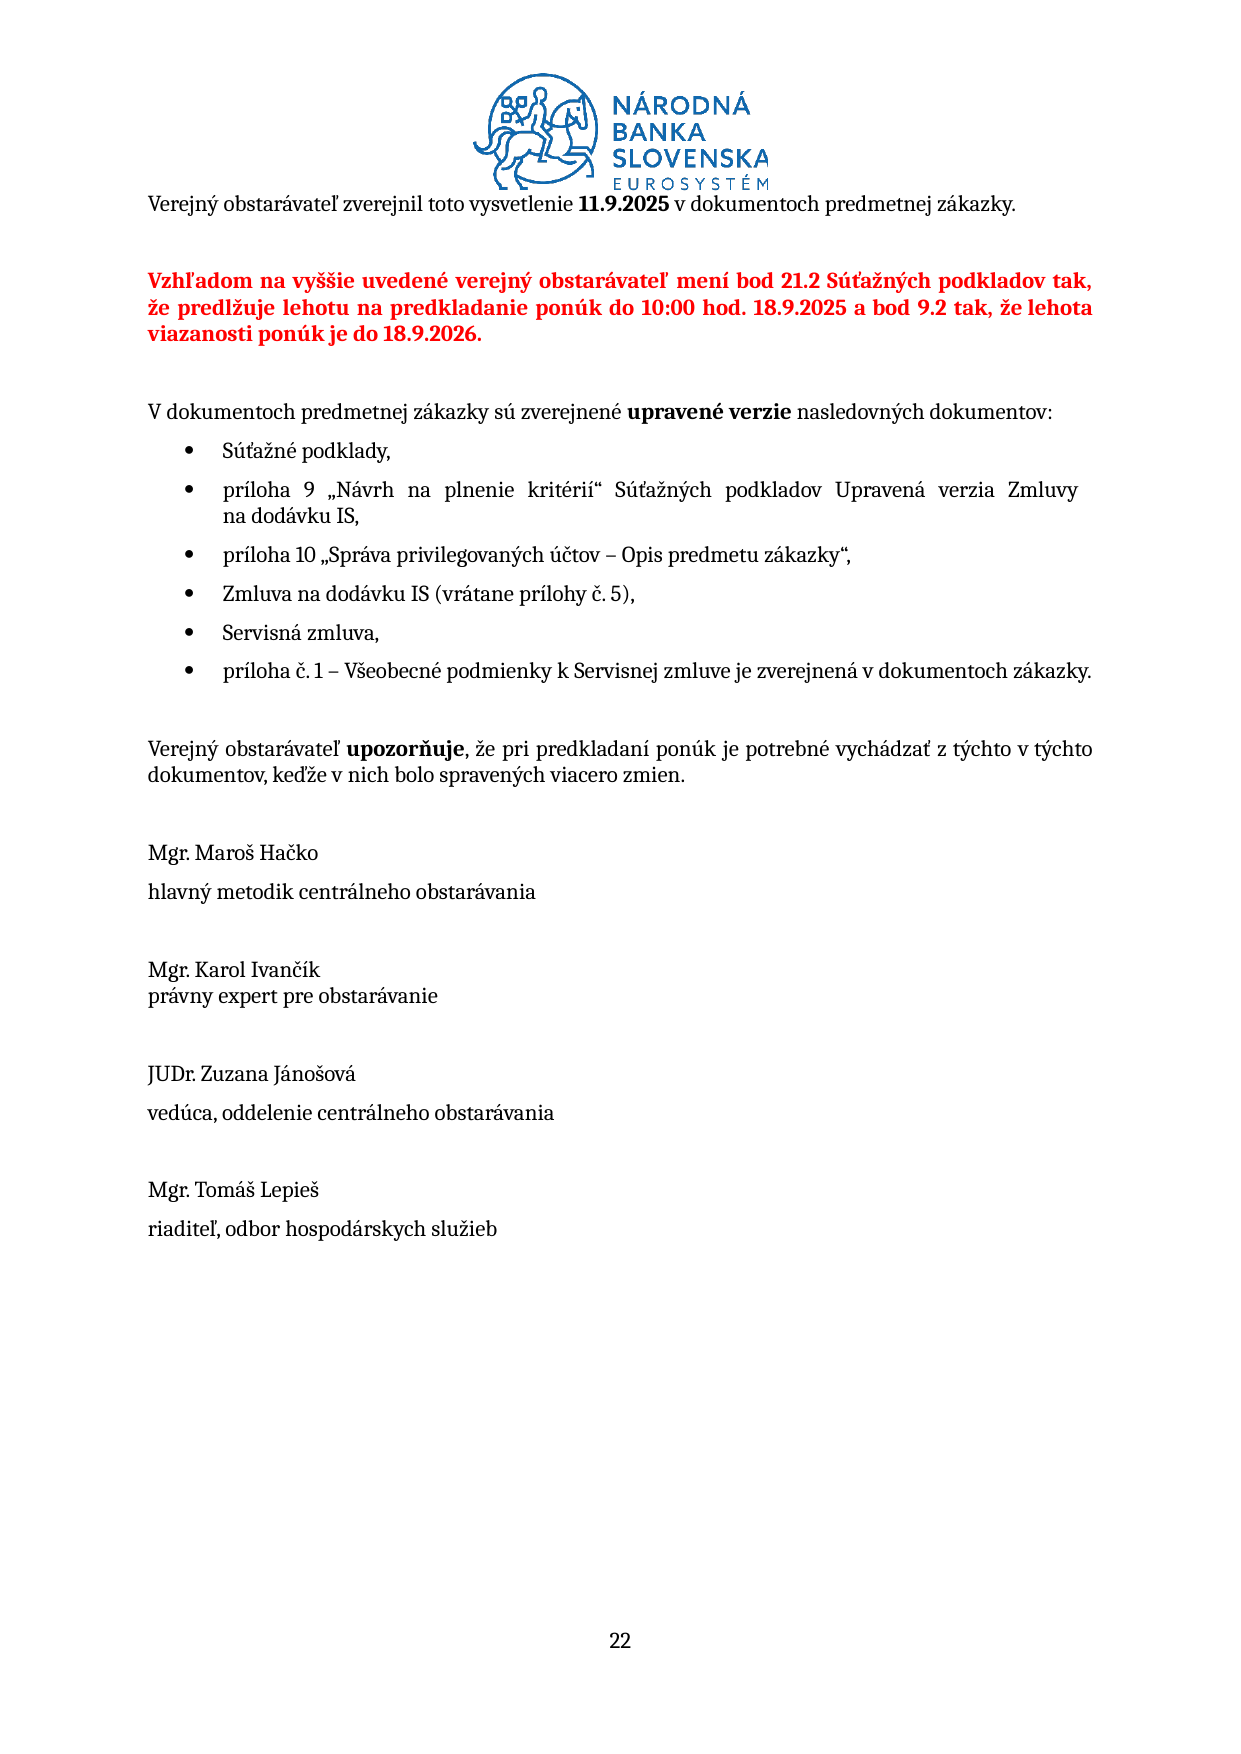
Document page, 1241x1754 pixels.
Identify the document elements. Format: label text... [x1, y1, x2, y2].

text hlavný metodik centrálneho obstarávania [148, 879, 1093, 905]
list Súťažné podklady, [185, 438, 1093, 464]
list príloha 10 „Správa privilegovaných účtov – Opis predmetu zákazky“, [185, 542, 1093, 568]
text Vzhľadom na vyššie uvedené verejný obstarávateľ mení bod 21.2 Súťažných podkladov tak, že predlžuje lehotu na predkladanie ponúk do 10:00 hod. 18.9.2025 a bod 9.2 tak, že lehota viazanosti ponúk je do 18.9.2026. [148, 268, 1093, 347]
text vedúca, oddelenie centrálneho obstarávania [148, 1099, 1093, 1126]
text Mgr. Karol Ivančík právny expert pre obstarávanie [148, 957, 1093, 1009]
text V dokumentoch predmetnej zákazky sú zverejnené upravené verzie nasledovných dokumentov: [148, 399, 1093, 425]
text Verejný obstarávateľ zverejnil toto vysvetlenie 11.9.2025 v dokumentoch predmetnej zákazky. [148, 191, 1093, 217]
list príloha 9 „Návrh na plnenie kritérií“ Súťažných podkladov Upravená verzia Zmluvy na dodávku IS, [185, 476, 1093, 529]
text riaditeľ, odbor hospodárskych služieb [148, 1216, 1093, 1242]
text JUDr. Zuzana Jánošová [148, 1061, 1093, 1087]
text Verejný obstarávateľ upozorňuje, že pri predkladaní ponúk je potrebné vychádzať z týchto v týchto dokumentov, keďže v nich bolo spravených viacero zmien. [148, 736, 1093, 789]
picture [472, 73, 768, 191]
text Mgr. Maroš Hačko [148, 840, 1093, 866]
list Servisná zmluva, [185, 619, 1093, 646]
list Zmluva na dodávku IS (vrátane prílohy č. 5), [185, 581, 1093, 607]
text Mgr. Tomáš Lepieš [148, 1177, 1093, 1203]
list príloha č. 1 – Všeobecné podmienky k Servisnej zmluve je zverejnená v dokumentoch zákazky. [185, 658, 1093, 684]
